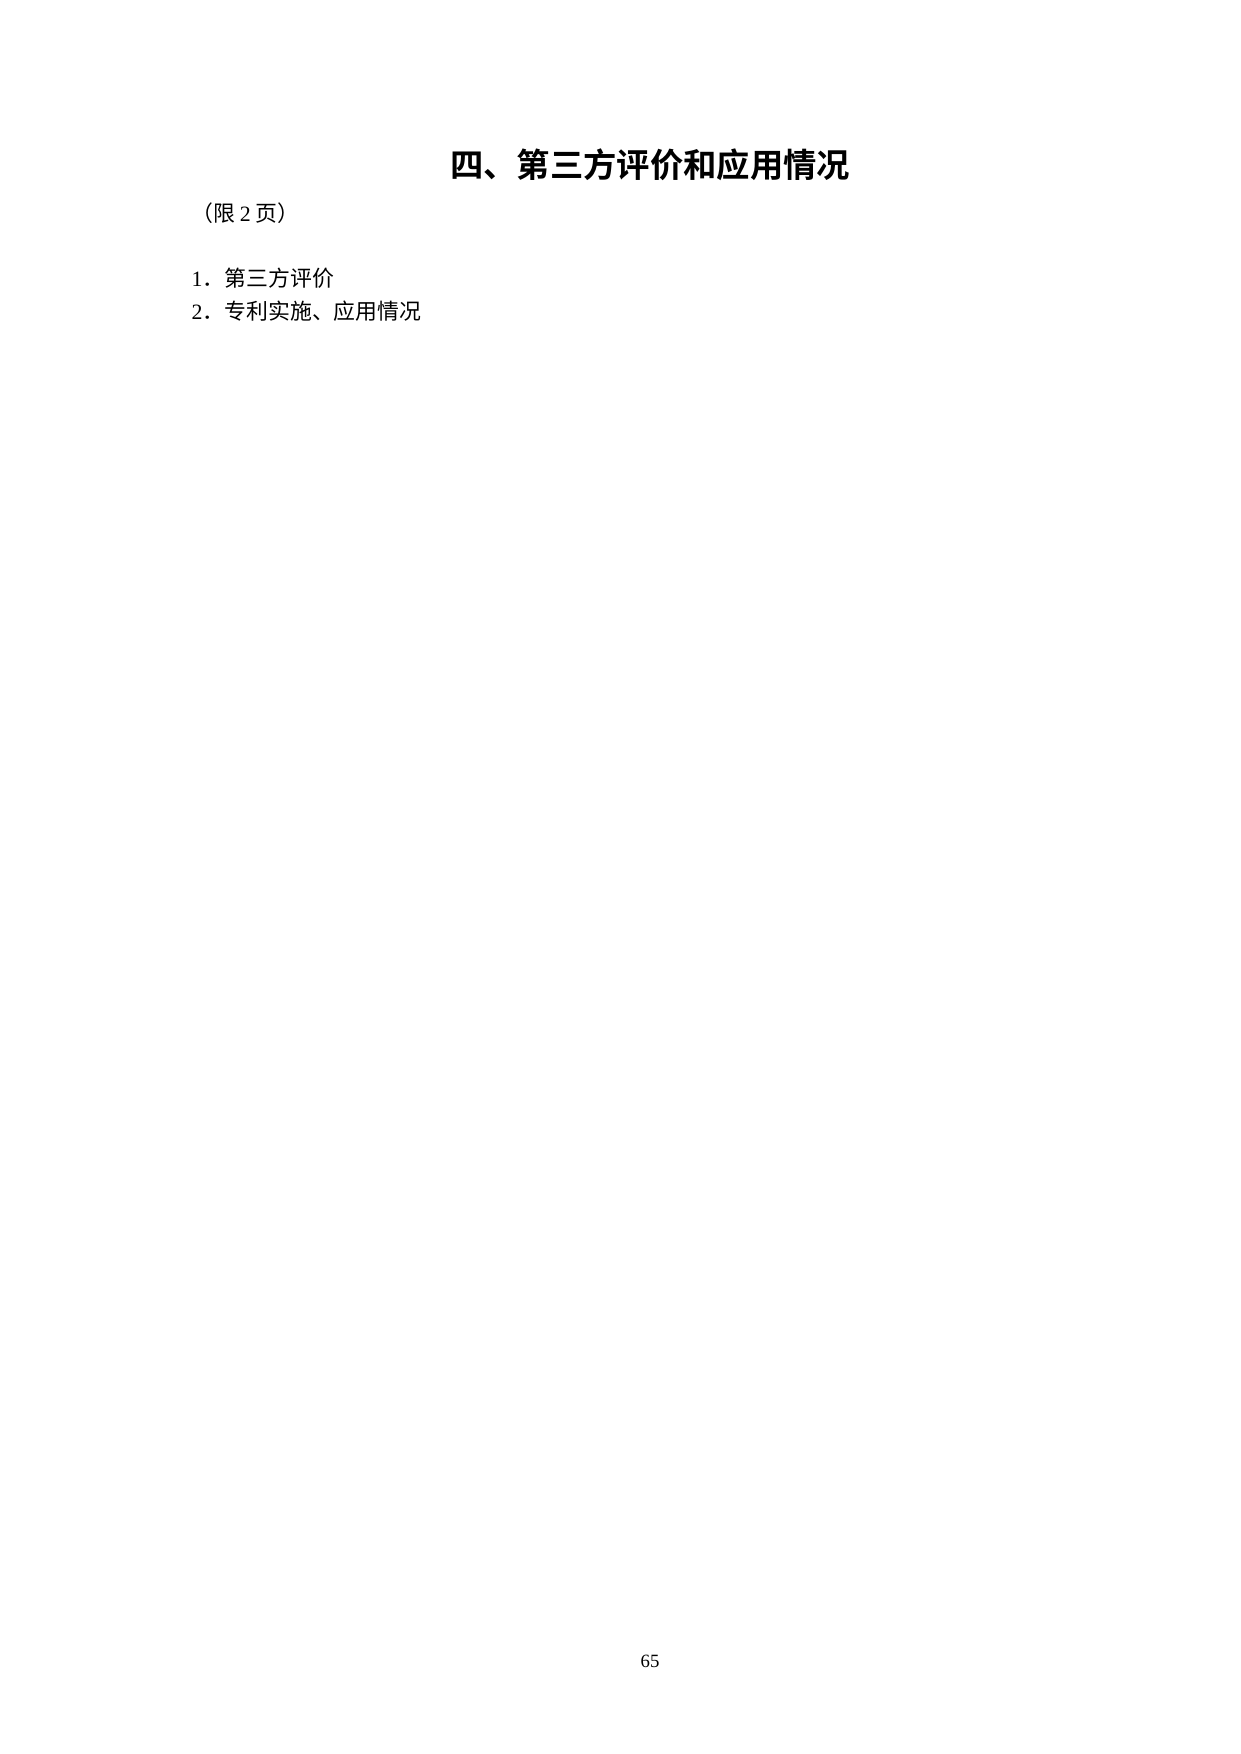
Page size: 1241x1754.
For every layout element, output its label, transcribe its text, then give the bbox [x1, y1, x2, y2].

text 2．专利实施、应用情况 [148, 293, 1152, 326]
text （限2页） [148, 196, 1152, 228]
text 1．第三方评价 [148, 261, 1152, 293]
subtitle 四、第三方评价和应用情况 [148, 131, 1152, 196]
